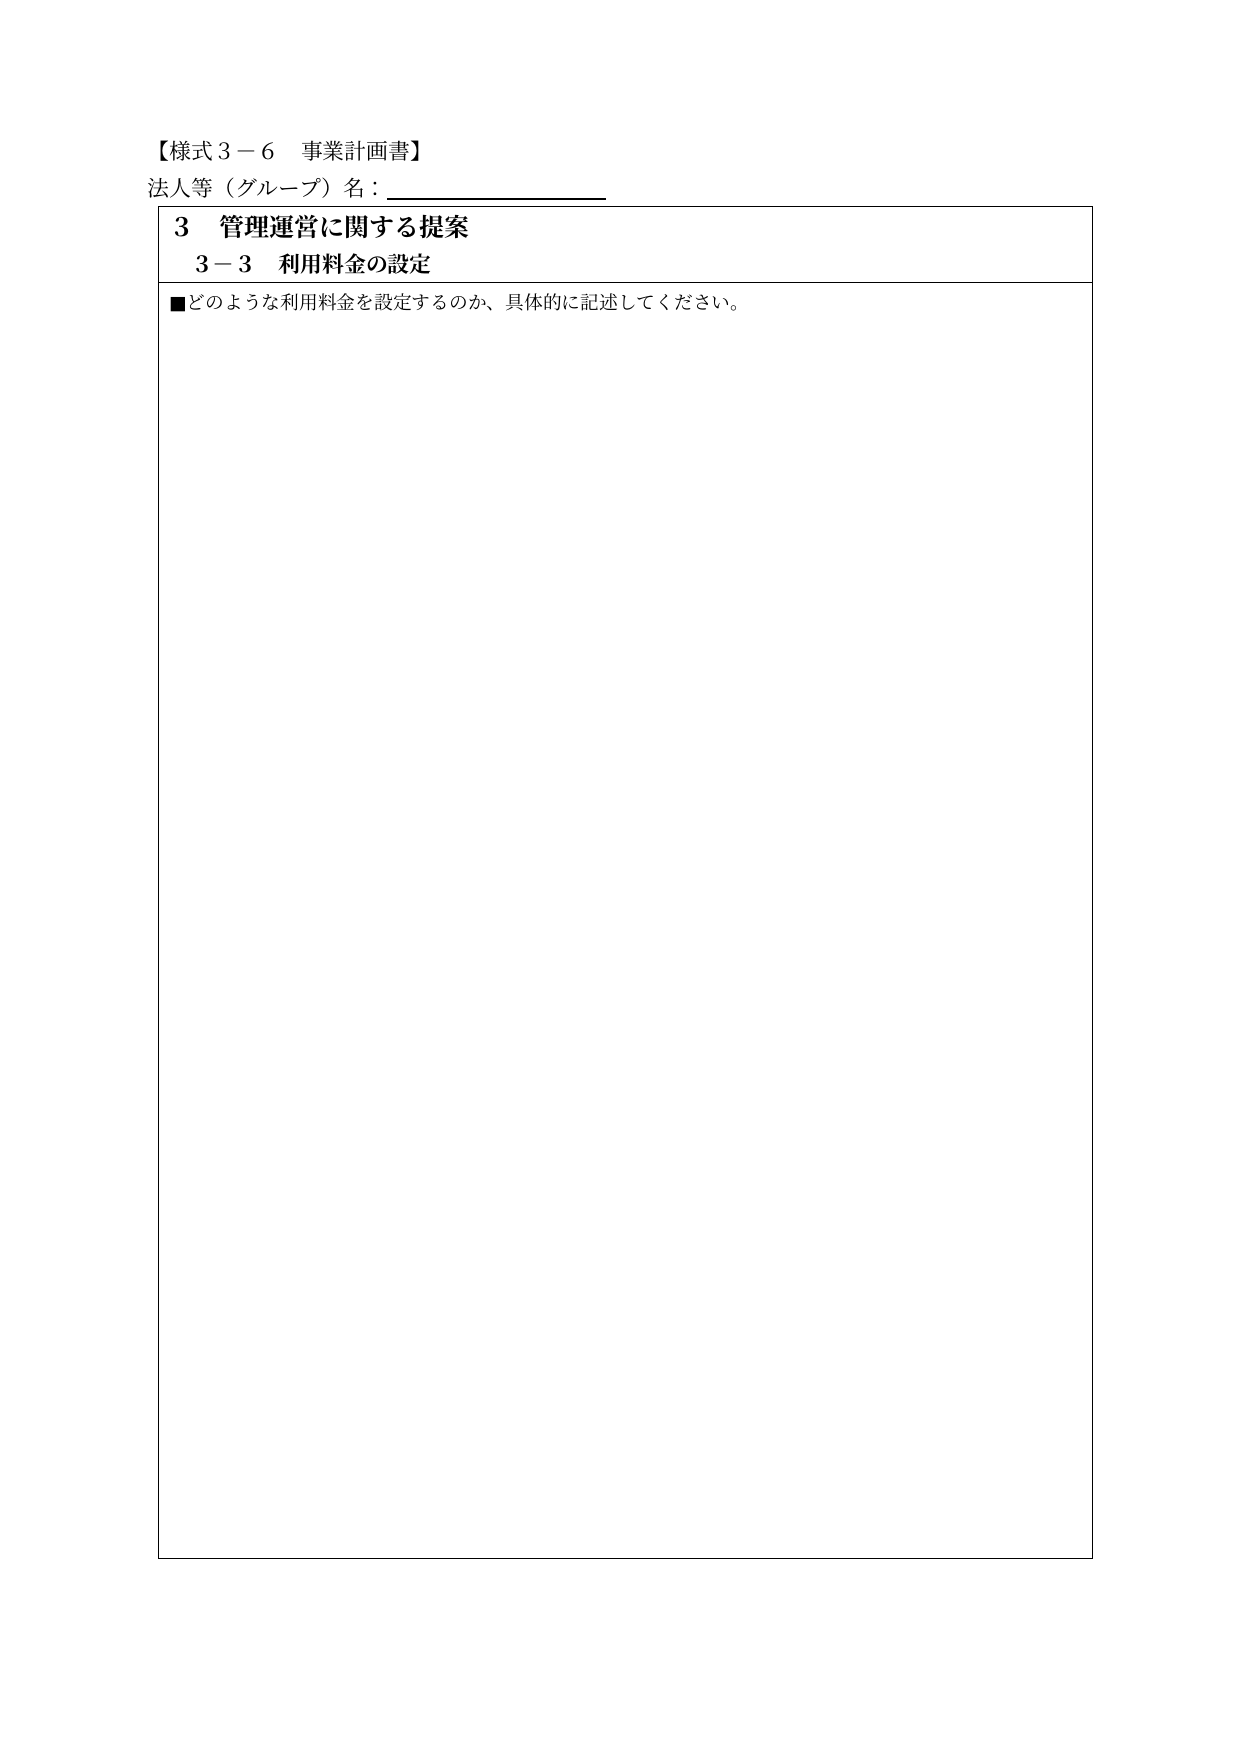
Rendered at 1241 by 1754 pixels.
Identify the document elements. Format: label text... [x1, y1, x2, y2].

table_cell ■どのような利用料金を設定するのか、具体的に記述してください。 [159, 283, 1092, 1558]
table_header ３ 管理運営に関する提案 ３－３ 利用料金の設定 [159, 207, 1092, 282]
text 【様式３－６ 事業計画書】 [148, 131, 1092, 168]
text 法人等（グループ）名： [148, 168, 1092, 206]
